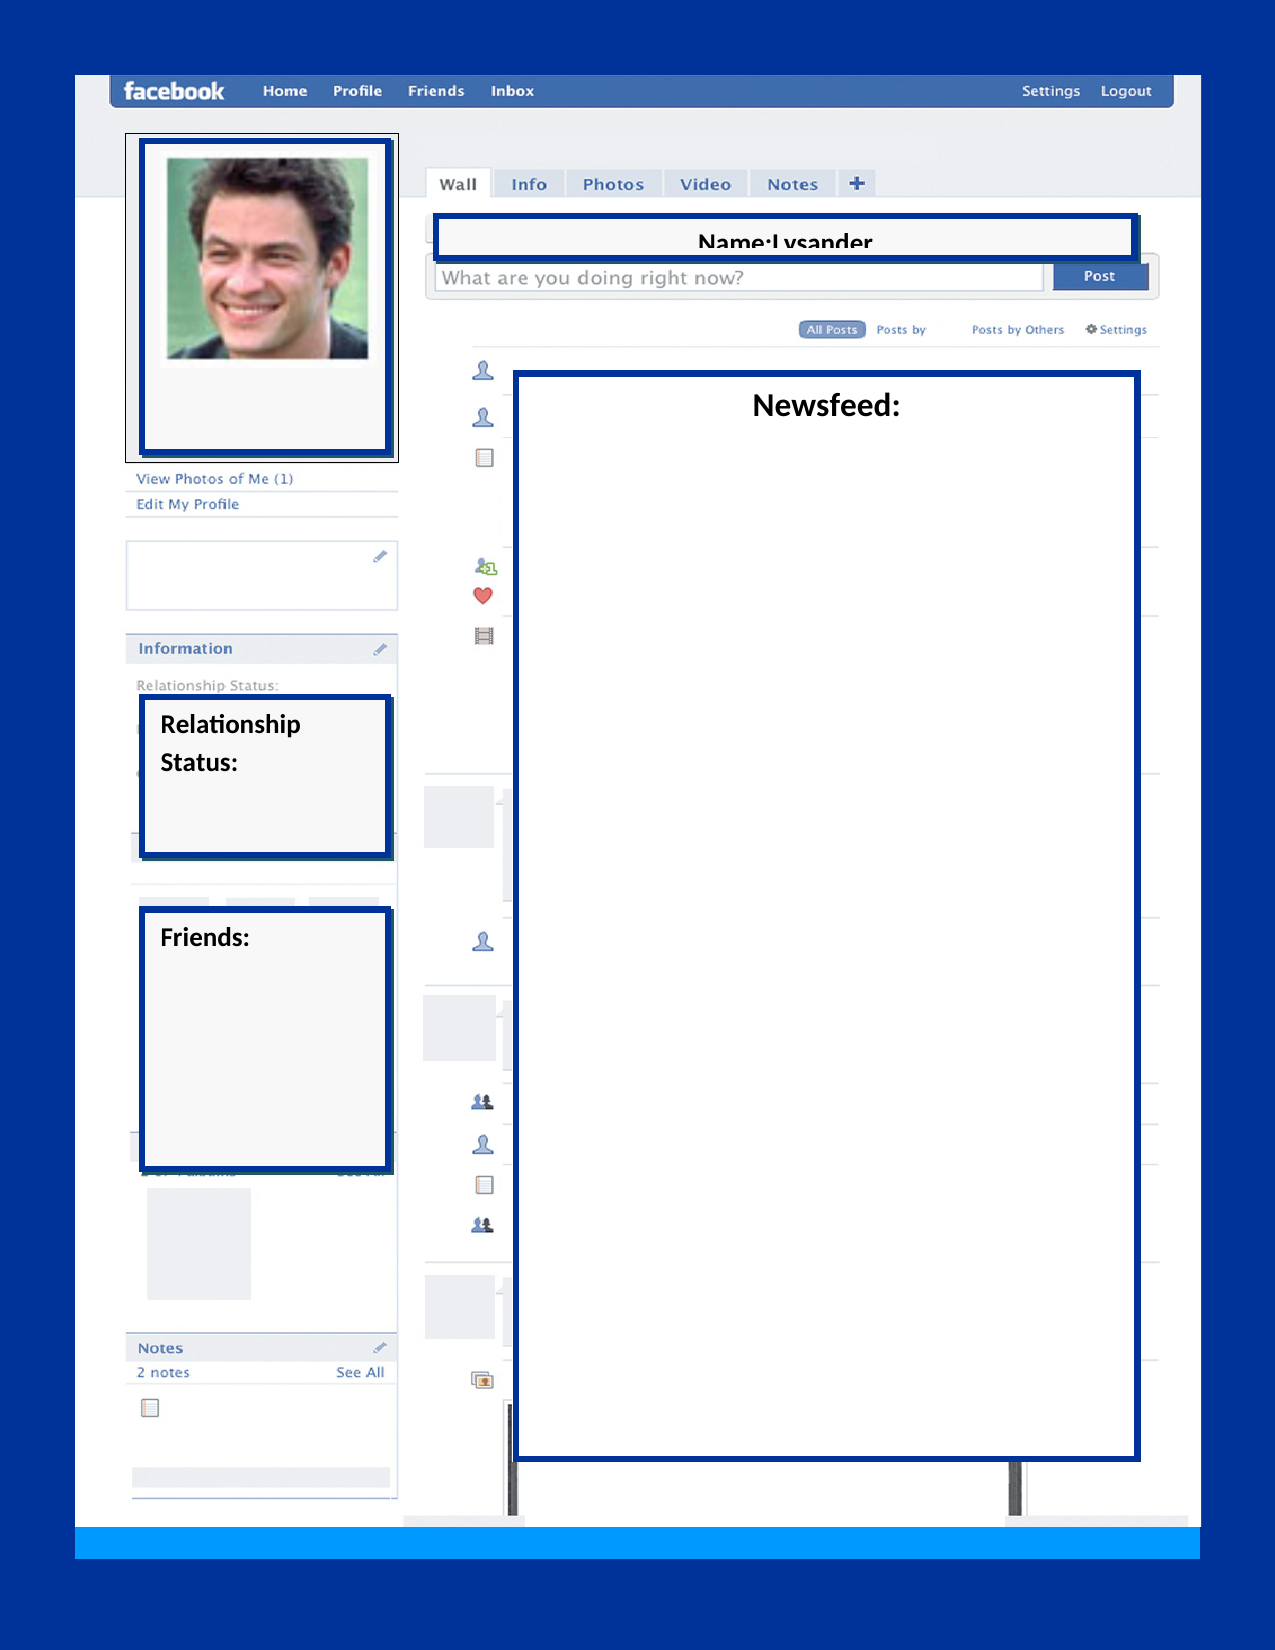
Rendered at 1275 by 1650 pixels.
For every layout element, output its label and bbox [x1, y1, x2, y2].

picture [75, 75, 1202, 1527]
